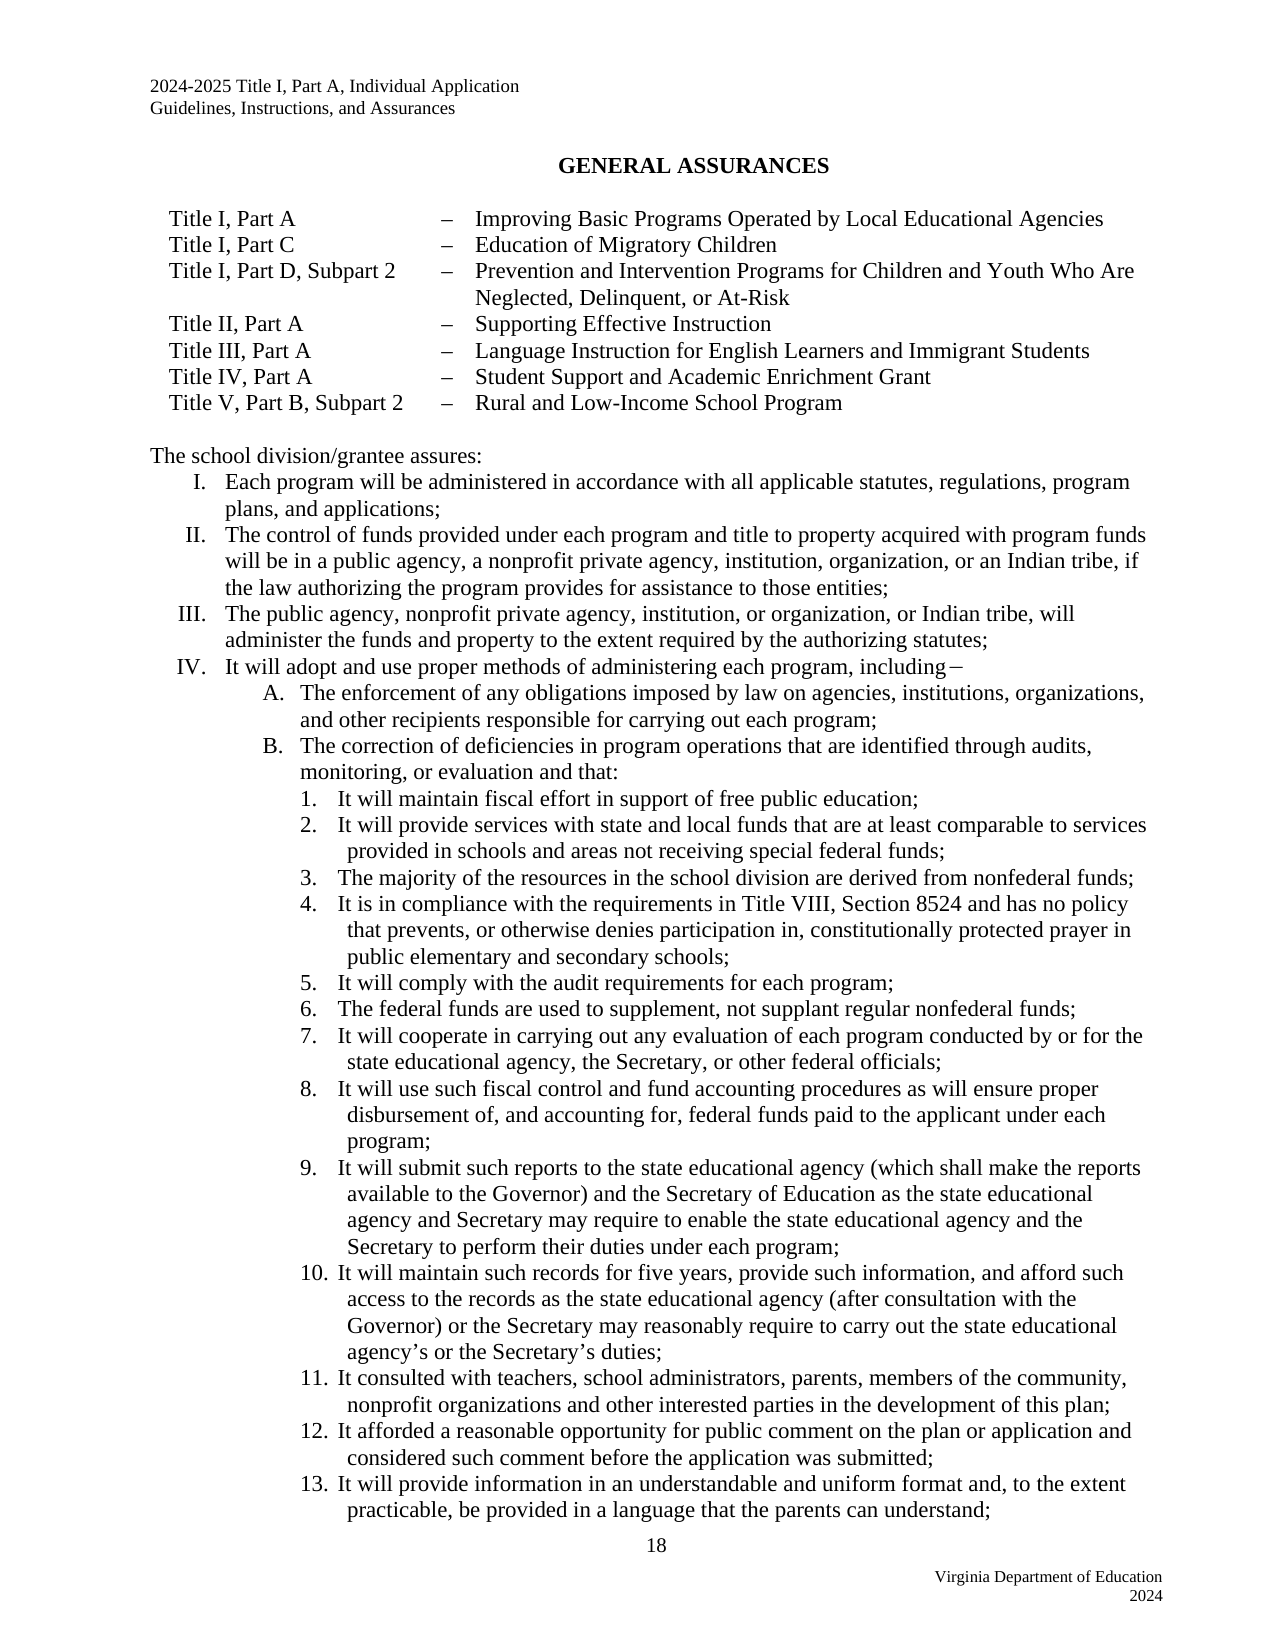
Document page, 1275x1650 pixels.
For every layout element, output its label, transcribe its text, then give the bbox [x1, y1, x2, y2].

text B. The correction of deficiencies in program operations that are identified through audits, monitoring, or evaluation and that: [262, 732, 1162, 785]
list It will cooperate in carrying out any evaluation of each program conducted by or for the state educational agency, the Secretary, or other federal officials; [300, 1022, 1162, 1074]
table_cell Prevention and Intervention Programs for Children and Youth Who Are Neglected, Delinquent, or At-Risk [464, 258, 1155, 310]
table_cell – [430, 389, 464, 416]
table_cell Title IV, Part A [158, 363, 430, 389]
list It will provide information in an understandable and uniform format and, to the extent practicable, be provided in a language that the parents can understand; [300, 1470, 1162, 1523]
list It will use such fiscal control and fund accounting procedures as will ensure proper disbursement of, and accounting for, federal funds paid to the applicant under each program; [300, 1074, 1162, 1154]
table_cell – [430, 337, 464, 363]
list It is in compliance with the requirements in Title VIII, Section 8524 and has no policy that prevents, or otherwise denies participation in, constitutionally protected prayer in public elementary and secondary schools; [300, 890, 1162, 969]
list The federal funds are used to supplement, not supplant regular nonfederal funds; [300, 996, 1162, 1022]
list Each program will be administered in accordance with all applicable statutes, regulations, program plans, and applications; [206, 468, 1162, 521]
table_cell Rural and Low-Income School Program [464, 389, 1155, 416]
table_cell Title II, Part A [158, 310, 430, 337]
table_cell Education of Migratory Children [464, 231, 1155, 258]
table_cell Student Support and Academic Enrichment Grant [464, 363, 1155, 389]
table_cell – [430, 310, 464, 337]
list It will provide services with state and local funds that are at least comparable to services provided in schools and areas not receiving special federal funds; [300, 811, 1162, 864]
table_cell – [430, 258, 464, 310]
table_cell Title III, Part A [158, 337, 430, 363]
list The majority of the resources in the school division are derived from nonfederal funds; [300, 864, 1162, 890]
list It will adopt and use proper methods of administering each program, including [206, 653, 1162, 679]
table_cell – [430, 231, 464, 258]
list The control of funds provided under each program and title to property acquired with program funds will be in a public agency, a nonprofit private agency, institution, organization, or an Indian tribe, if the law authorizing the program provides for assistance to those entities; [206, 521, 1162, 600]
table_cell Language Instruction for English Learners and Immigrant Students [464, 337, 1155, 363]
list It will comply with the audit requirements for each program; [300, 969, 1162, 996]
list The enforcement of any obligations imposed by law on agencies, institutions, organizations, and other recipients responsible for carrying out each program; [262, 679, 1162, 732]
table_header – [430, 205, 464, 231]
list It will submit such reports to the state educational agency (which shall make the reports available to the Governor) and the Secretary of Education as the state educational agency and Secretary may require to enable the state educational agency and the Secretary to perform their duties under each program; [300, 1154, 1162, 1259]
table_header Improving Basic Programs Operated by Local Educational Agencies [464, 205, 1155, 231]
list The public agency, nonprofit private agency, institution, or organization, or Indian tribe, will administer the funds and property to the extent required by the authorizing statutes; [206, 600, 1162, 653]
list It will maintain fiscal effort in support of free public education; [300, 785, 1162, 811]
list It consulted with teachers, school administrators, parents, members of the community, nonprofit organizations and other interested parties in the development of this plan; [300, 1364, 1162, 1417]
list It afforded a reasonable opportunity for public comment on the plan or application and considered such comment before the application was submitted; [300, 1417, 1162, 1470]
table_cell Title V, Part B, Subpart 2 [158, 389, 430, 416]
list It will maintain such records for five years, provide such information, and afford such access to the records as the state educational agency (after consultation with the Governor) or the Secretary may reasonably require to carry out the state educational agency’s or the Secretary’s duties; [300, 1259, 1162, 1364]
text GENERAL ASSURANCES [225, 152, 1162, 178]
table_cell Title I, Part C [158, 231, 430, 258]
table_cell Title I, Part D, Subpart 2 [158, 258, 430, 310]
table_cell – [430, 363, 464, 389]
text The school division/grantee assures: [150, 442, 1162, 468]
table_header Title I, Part A [158, 205, 430, 231]
table_cell Supporting Effective Instruction [464, 310, 1155, 337]
